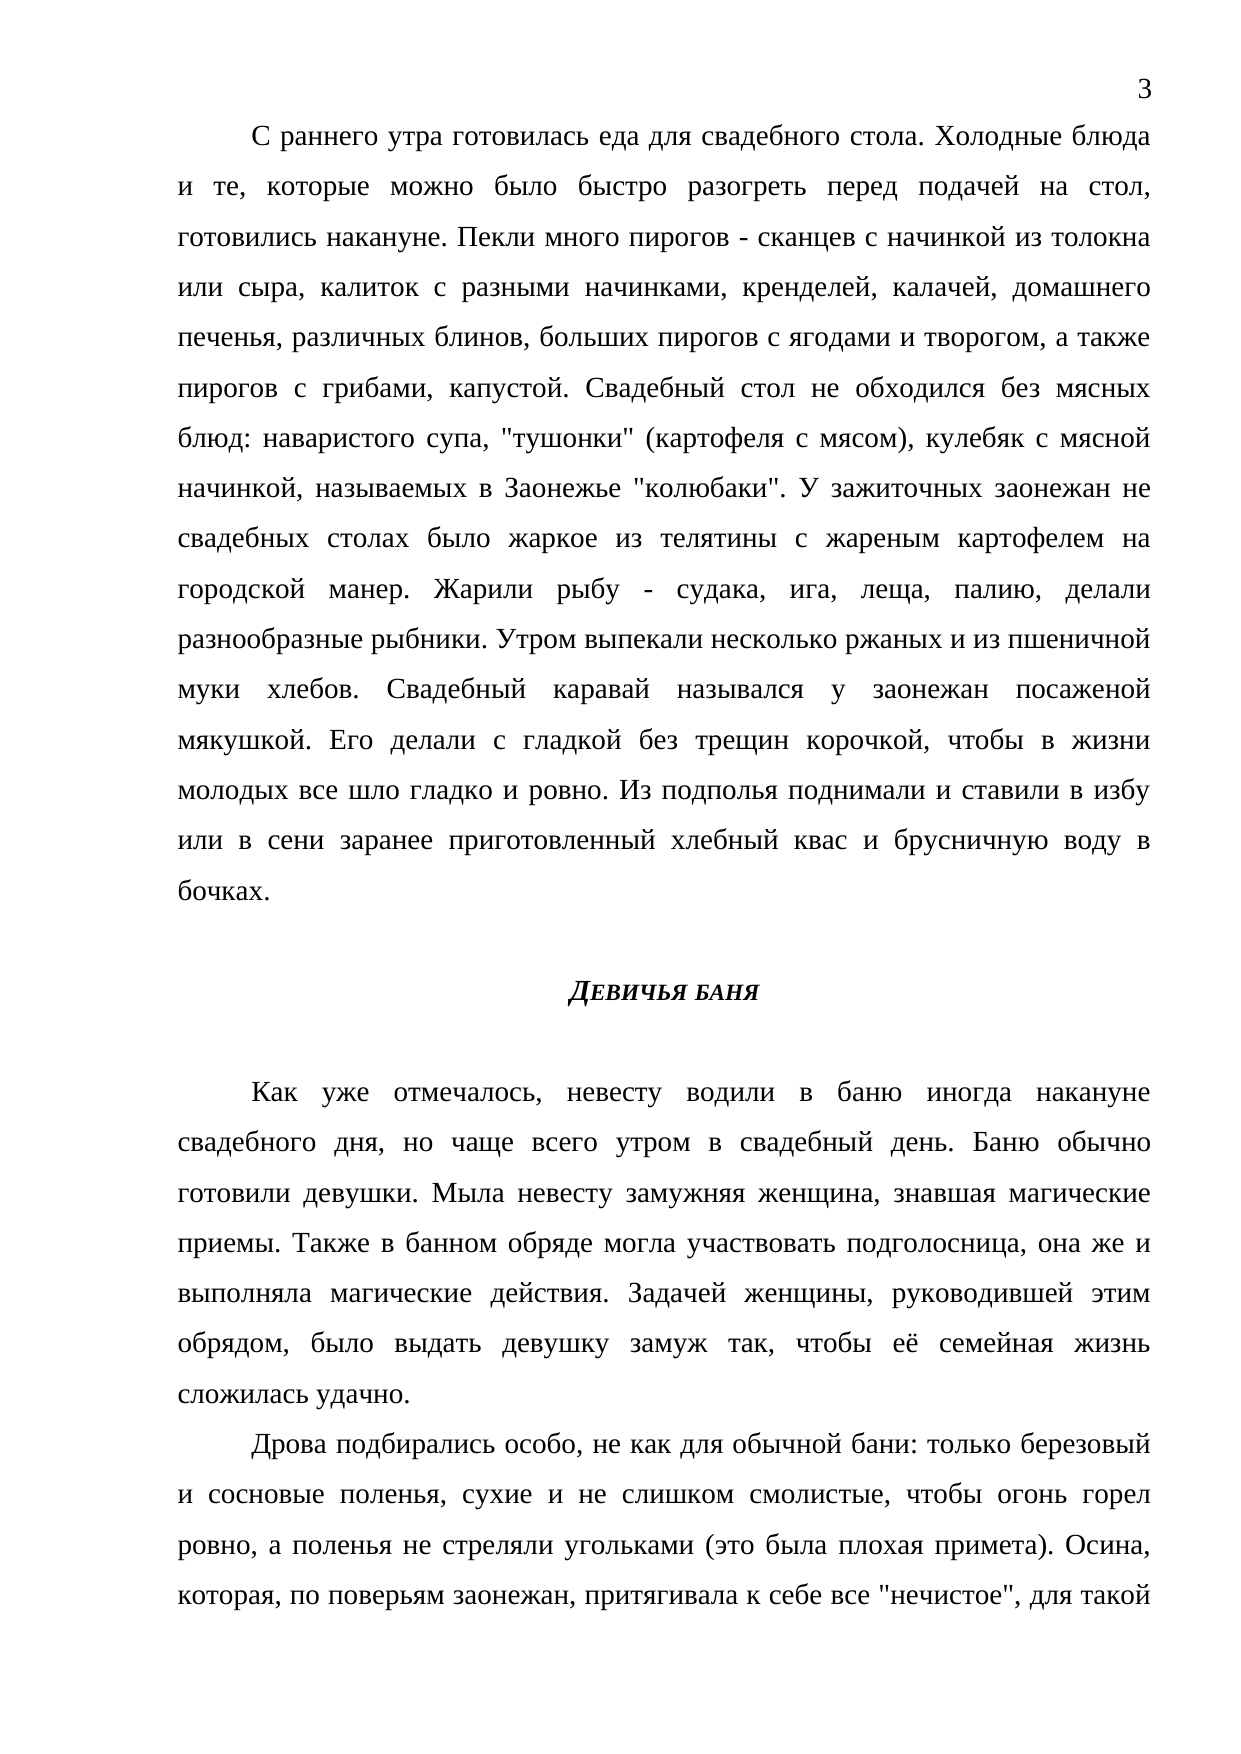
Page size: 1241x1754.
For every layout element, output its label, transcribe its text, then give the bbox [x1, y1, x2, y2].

text С раннего утра готовилась еда для свадебного стола. Холодные блюда и те, которые можно было быстро разогреть перед подачей на стол, готовились накануне. Пекли много пирогов - сканцев с начинкой из толокна или сыра, калиток с разными начинками, кренделей, калачей, домашнего печенья, различных блинов, больших пирогов с ягодами и творогом, а также пирогов с грибами, капустой. Свадебный стол не обходился без мясных блюд: наваристого супа, "тушонки" (картофеля с мясом), кулебяк с мясной начинкой, называемых в Заонежье "колюбаки". У зажиточных заонежан не свадебных столах было жаркое из телятины с жареным картофелем на городской манер. Жарили рыбу - судака, ига, леща, палию, делали разнообразные рыбники. Утром выпекали несколько ржаных и из пшеничной муки хлебов. Свадебный каравай назывался у заонежан посаженой мякушкой. Его делали с гладкой без трещин корочкой, чтобы в жизни молодых все шло гладко и ровно. Из подполья поднимали и ставили в избу или в сени заранее приготовленный хлебный квас и брусничную воду в бочках. [177, 118, 1152, 906]
subtitle Девичья баня [177, 973, 1152, 1007]
text Как уже отмечалось, невесту водили в баню иногда накануне свадебного дня, но чаще всего утром в свадебный день. Баню обычно готовили девушки. Мыла невесту замужняя женщина, знавшая магические приемы. Также в банном обряде могла участвовать подголосница, она же и выполняла магические действия. Задачей женщины, руководившей этим обрядом, было выдать девушку замуж так, чтобы её семейная жизнь сложилась удачно. [177, 1074, 1152, 1409]
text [177, 1426, 1152, 1611]
